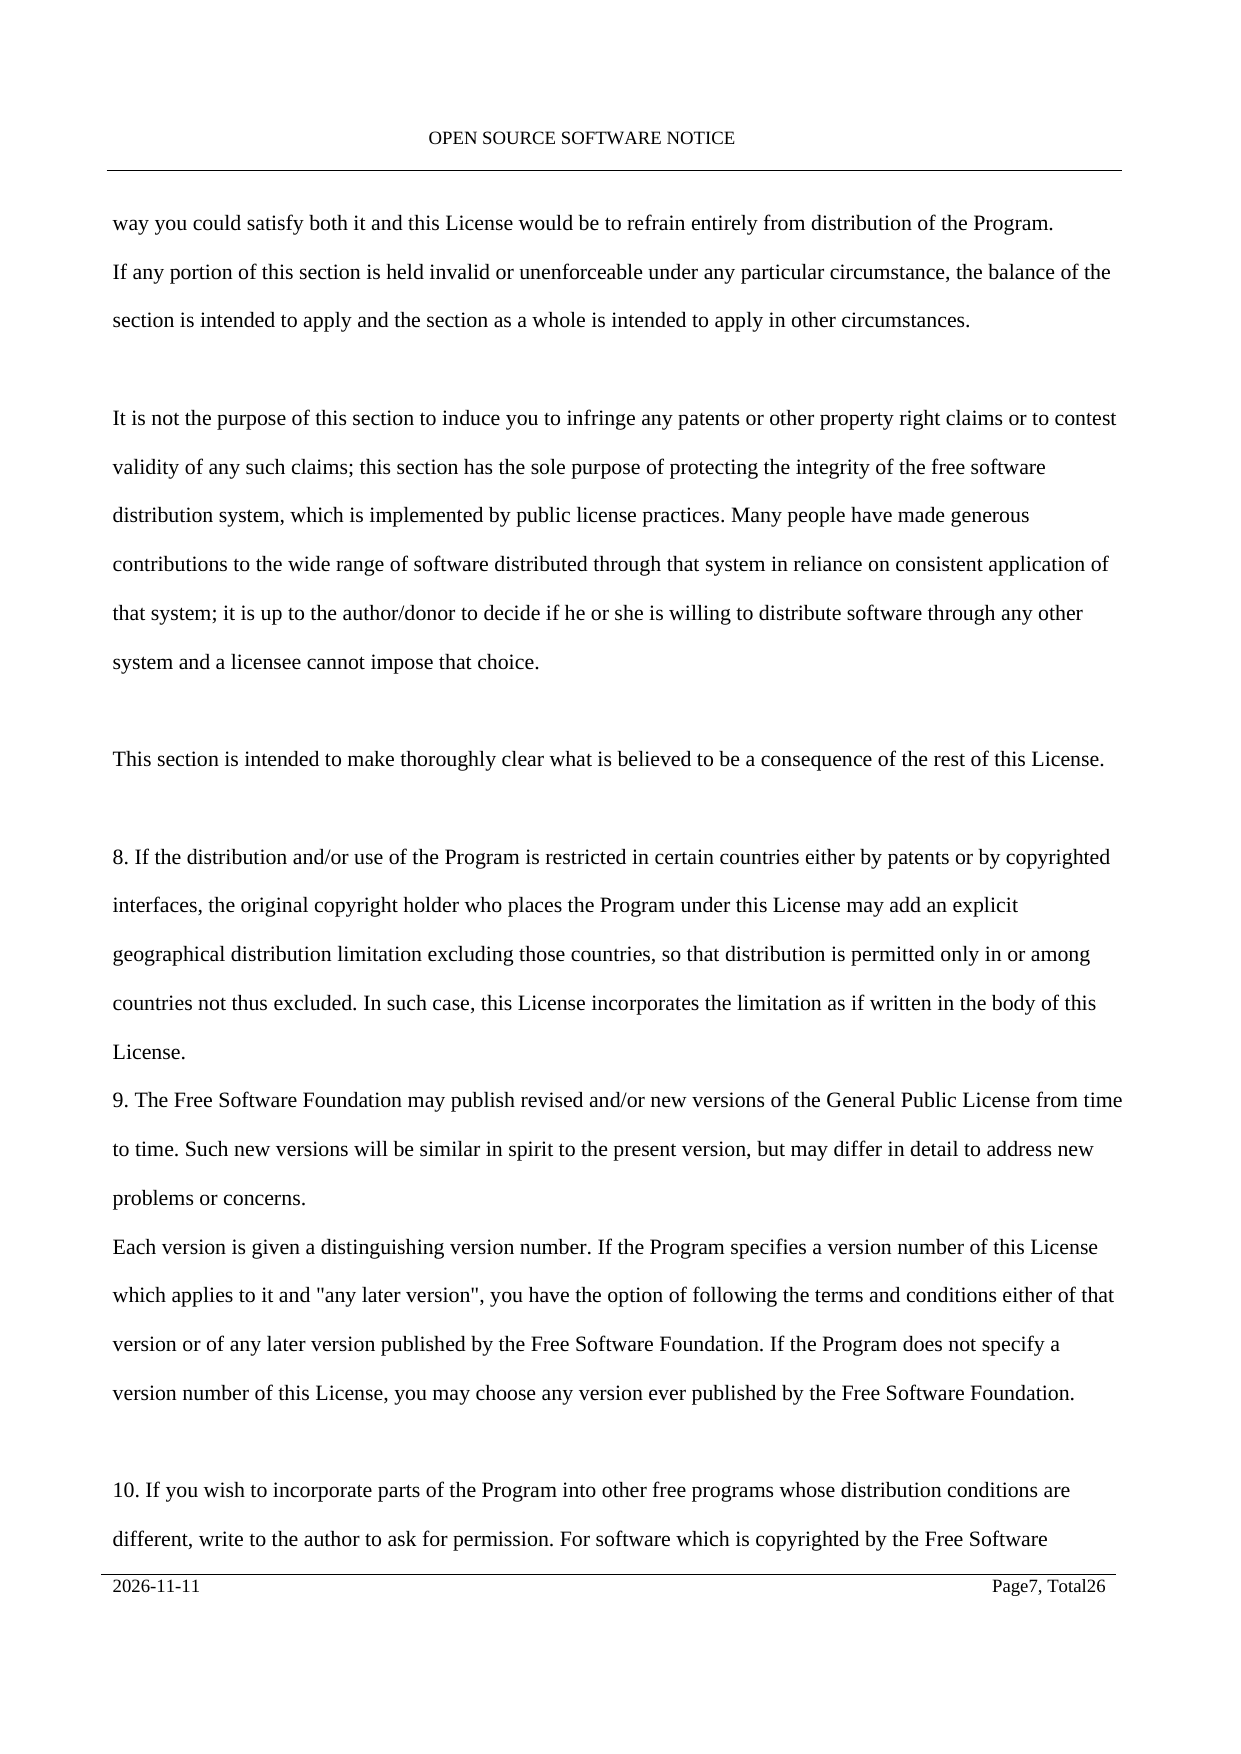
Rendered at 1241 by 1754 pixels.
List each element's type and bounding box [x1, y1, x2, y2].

text [112, 206, 1128, 1555]
